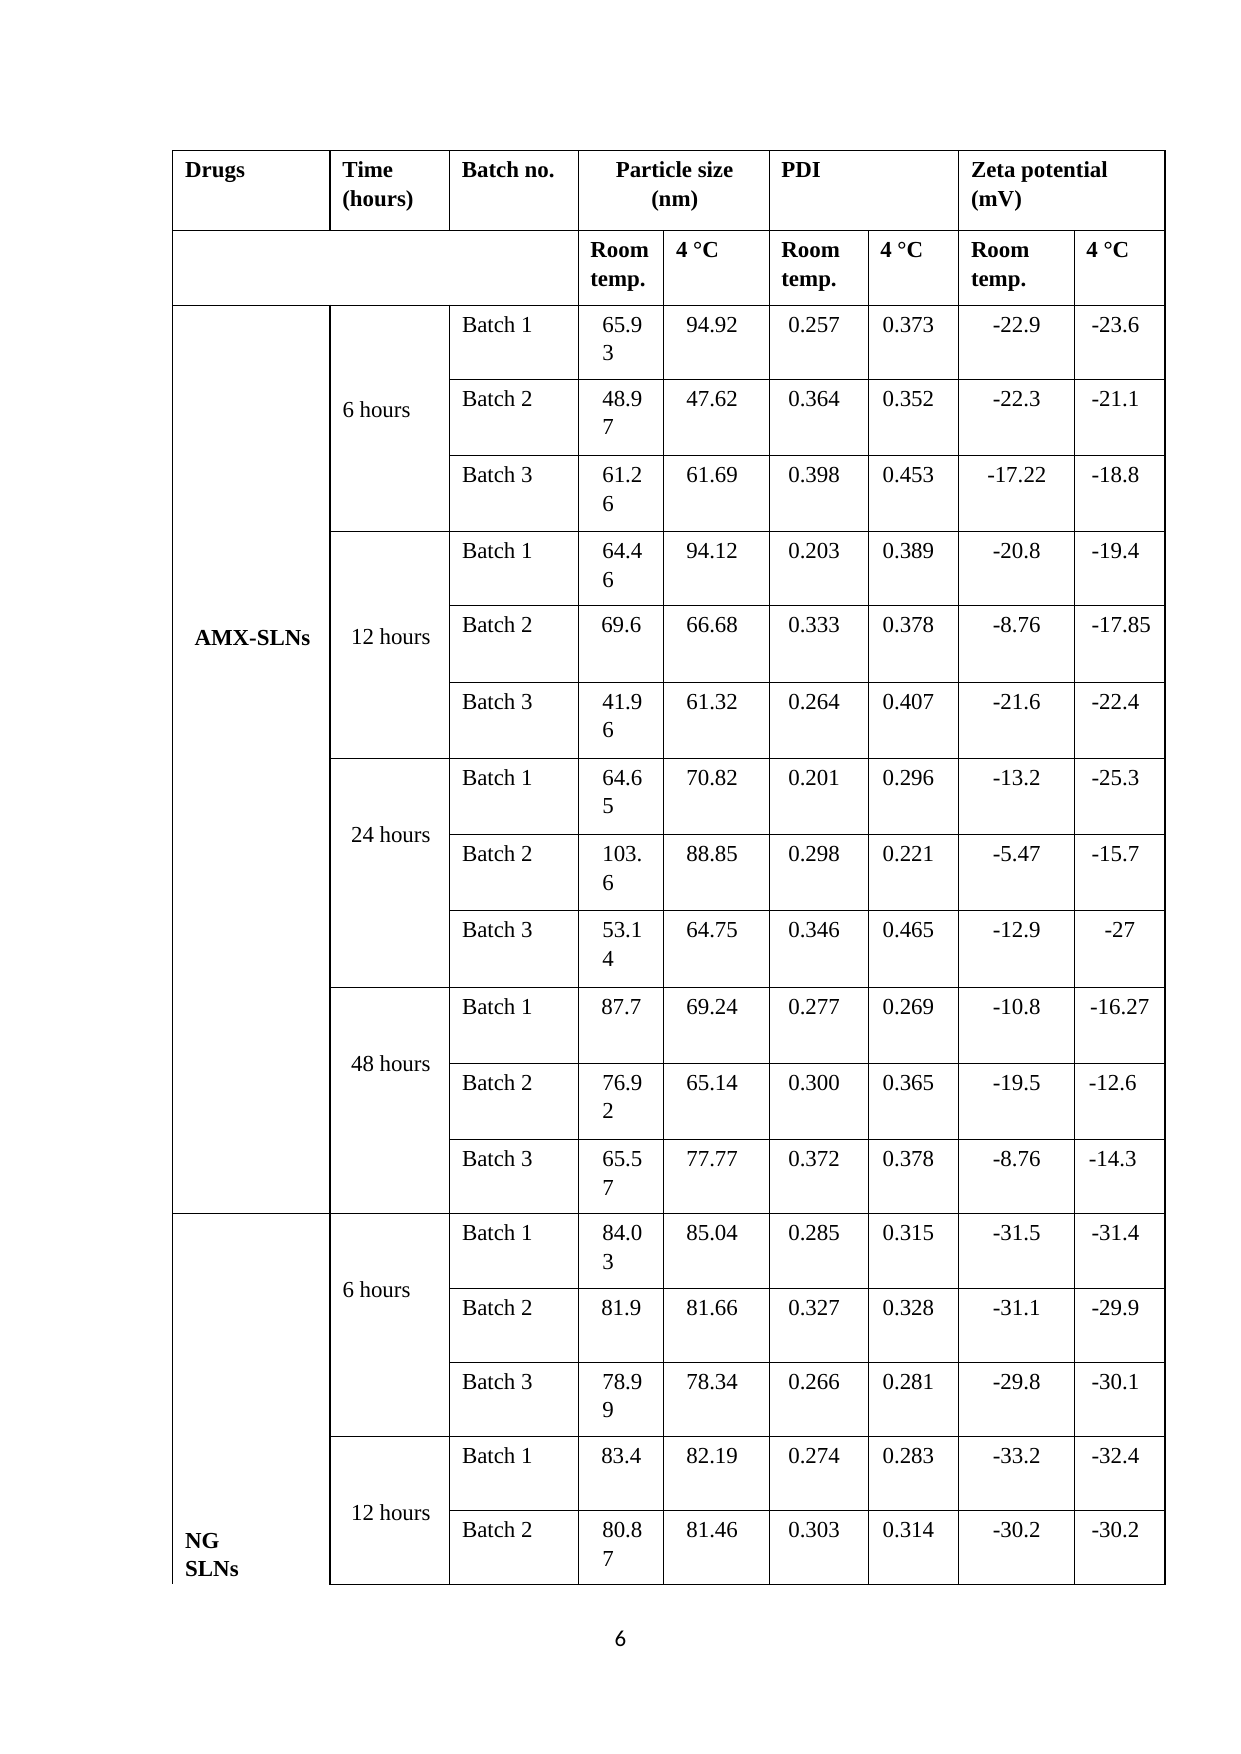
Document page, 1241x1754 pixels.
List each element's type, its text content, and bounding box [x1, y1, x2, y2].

table_cell 65.57 [579, 1140, 663, 1213]
table_cell 0.372 [770, 1140, 868, 1213]
table_header Batch no. [450, 151, 578, 230]
table_cell 4 °C [1075, 231, 1164, 304]
table_cell -33.2 [959, 1437, 1074, 1510]
table_cell 12 hours [331, 1437, 449, 1584]
table_cell 0.352 [869, 380, 958, 455]
table_cell -23.6 [1075, 306, 1164, 379]
table_cell Batch 1 [450, 988, 578, 1063]
table_cell 103.6 [579, 835, 663, 910]
table_cell Batch 2 [450, 1511, 578, 1584]
table_cell 69.24 [664, 988, 769, 1063]
table_cell 61.32 [664, 683, 769, 758]
table_cell 83.4 [579, 1437, 663, 1510]
table_cell Batch 1 [450, 759, 578, 834]
table_cell Batch 3 [450, 456, 578, 531]
table_cell 64.46 [579, 532, 663, 605]
table_cell 0.266 [770, 1363, 868, 1436]
table_header PDI [770, 151, 958, 230]
table_cell 0.346 [770, 911, 868, 987]
table_cell 47.62 [664, 380, 769, 455]
table_cell 6 hours [331, 1214, 449, 1436]
table_cell 0.257 [770, 306, 868, 379]
table_cell 66.68 [664, 606, 769, 682]
table_cell 0.298 [770, 835, 868, 910]
table_cell 0.398 [770, 456, 868, 531]
table_cell 94.92 [664, 306, 769, 379]
table_cell -10.8 [959, 988, 1074, 1063]
table_cell Batch 2 [450, 380, 578, 455]
table_cell 0.314 [869, 1511, 958, 1584]
table_cell 4 °C [869, 231, 958, 304]
table_cell 78.99 [579, 1363, 663, 1436]
table_cell 0.274 [770, 1437, 868, 1510]
table_cell -20.8 [959, 532, 1074, 605]
table_cell 0.333 [770, 606, 868, 682]
table_cell 61.69 [664, 456, 769, 531]
table_cell -27 [1075, 911, 1164, 987]
table_cell 65.14 [664, 1064, 769, 1139]
table_cell -13.2 [959, 759, 1074, 834]
table_cell 81.66 [664, 1289, 769, 1362]
table_cell 48 hours [331, 988, 449, 1213]
table_cell 0.201 [770, 759, 868, 834]
table_cell Batch 2 [450, 835, 578, 910]
table_cell 76.92 [579, 1064, 663, 1139]
table_cell -21.1 [1075, 380, 1164, 455]
table_cell 0.315 [869, 1214, 958, 1287]
table_cell 70.82 [664, 759, 769, 834]
table_header Particle size (nm) [579, 151, 769, 230]
table_cell 61.26 [579, 456, 663, 531]
table_cell 0.378 [869, 1140, 958, 1213]
table_cell -30.1 [1075, 1363, 1164, 1436]
table_cell 69.6 [579, 606, 663, 682]
table_cell Batch 1 [450, 1437, 578, 1510]
table_header Time (hours) [331, 151, 449, 230]
table_cell Batch 3 [450, 911, 578, 987]
table_cell Batch 1 [450, 306, 578, 379]
table_cell 0.277 [770, 988, 868, 1063]
table_cell 87.7 [579, 988, 663, 1063]
table_cell -22.9 [959, 306, 1074, 379]
table_cell Room temp. [770, 231, 868, 304]
table_cell 80.87 [579, 1511, 663, 1584]
table_cell 81.46 [664, 1511, 769, 1584]
table_cell 0.327 [770, 1289, 868, 1362]
table_cell 0.285 [770, 1214, 868, 1287]
table_cell -19.4 [1075, 532, 1164, 605]
table_cell Batch 3 [450, 683, 578, 758]
table_cell 64.65 [579, 759, 663, 834]
table_cell Batch 2 [450, 1289, 578, 1362]
table_cell -12.9 [959, 911, 1074, 987]
table_cell -5.47 [959, 835, 1074, 910]
table_cell 0.203 [770, 532, 868, 605]
table_cell 0.264 [770, 683, 868, 758]
table_cell 0.303 [770, 1511, 868, 1584]
table_cell 0.373 [869, 306, 958, 379]
table_cell 0.453 [869, 456, 958, 531]
table_cell 0.407 [869, 683, 958, 758]
table_header Drugs [173, 151, 329, 230]
table_cell 88.85 [664, 835, 769, 910]
table_cell -31.1 [959, 1289, 1074, 1362]
table_cell -31.4 [1075, 1214, 1164, 1287]
table_cell 78.34 [664, 1363, 769, 1436]
table_cell -21.6 [959, 683, 1074, 758]
table_cell 0.281 [869, 1363, 958, 1436]
table_cell -25.3 [1075, 759, 1164, 834]
table_cell 0.364 [770, 380, 868, 455]
table_cell NG SLNs [173, 1214, 329, 1584]
table_cell Batch 2 [450, 1064, 578, 1139]
table_cell 81.9 [579, 1289, 663, 1362]
table_cell 0.389 [869, 532, 958, 605]
table_cell Batch 1 [450, 1214, 578, 1287]
table_cell -18.8 [1075, 456, 1164, 531]
table_cell -17.85 [1075, 606, 1164, 682]
table_cell -17.22 [959, 456, 1074, 531]
table_cell Batch 1 [450, 532, 578, 605]
table_cell 48.97 [579, 380, 663, 455]
table_cell 0.365 [869, 1064, 958, 1139]
table_cell Batch 2 [450, 606, 578, 682]
table_cell 0.328 [869, 1289, 958, 1362]
table_cell 12 hours [331, 532, 449, 758]
table_cell -29.8 [959, 1363, 1074, 1436]
table_cell 85.04 [664, 1214, 769, 1287]
table_header Zeta potential (mV) [959, 151, 1164, 230]
table_cell -16.27 [1075, 988, 1164, 1063]
table_cell 0.465 [869, 911, 958, 987]
table_cell -8.76 [959, 606, 1074, 682]
table_cell AMX-SLNs [173, 306, 329, 1213]
table_cell -15.7 [1075, 835, 1164, 910]
table_cell 65.93 [579, 306, 663, 379]
table_cell 41.96 [579, 683, 663, 758]
table_cell 64.75 [664, 911, 769, 987]
table_cell -22.3 [959, 380, 1074, 455]
table_cell 24 hours [331, 759, 449, 987]
table_cell -32.4 [1075, 1437, 1164, 1510]
table_cell 6 hours [331, 306, 449, 531]
table_cell 0.283 [869, 1437, 958, 1510]
table_cell 82.19 [664, 1437, 769, 1510]
table_cell -19.5 [959, 1064, 1074, 1139]
table_cell -29.9 [1075, 1289, 1164, 1362]
table_cell 84.03 [579, 1214, 663, 1287]
table_cell 0.296 [869, 759, 958, 834]
table_cell 53.14 [579, 911, 663, 987]
table_cell 4 °C [664, 231, 769, 304]
table_cell [173, 231, 578, 304]
table_cell Room temp. [579, 231, 663, 304]
table_cell Batch 3 [450, 1363, 578, 1436]
table_cell -31.5 [959, 1214, 1074, 1287]
table_cell -14.3 [1075, 1140, 1164, 1213]
table_cell -30.2 [959, 1511, 1074, 1584]
table_cell 0.300 [770, 1064, 868, 1139]
table_cell 0.221 [869, 835, 958, 910]
table_cell Batch 3 [450, 1140, 578, 1213]
table_cell 0.378 [869, 606, 958, 682]
table_cell 0.269 [869, 988, 958, 1063]
table_cell -22.4 [1075, 683, 1164, 758]
table_cell -30.2 [1075, 1511, 1164, 1584]
table_cell -8.76 [959, 1140, 1074, 1213]
table_cell 77.77 [664, 1140, 769, 1213]
table_cell -12.6 [1075, 1064, 1164, 1139]
table_cell Room temp. [959, 231, 1074, 304]
table_cell 94.12 [664, 532, 769, 605]
